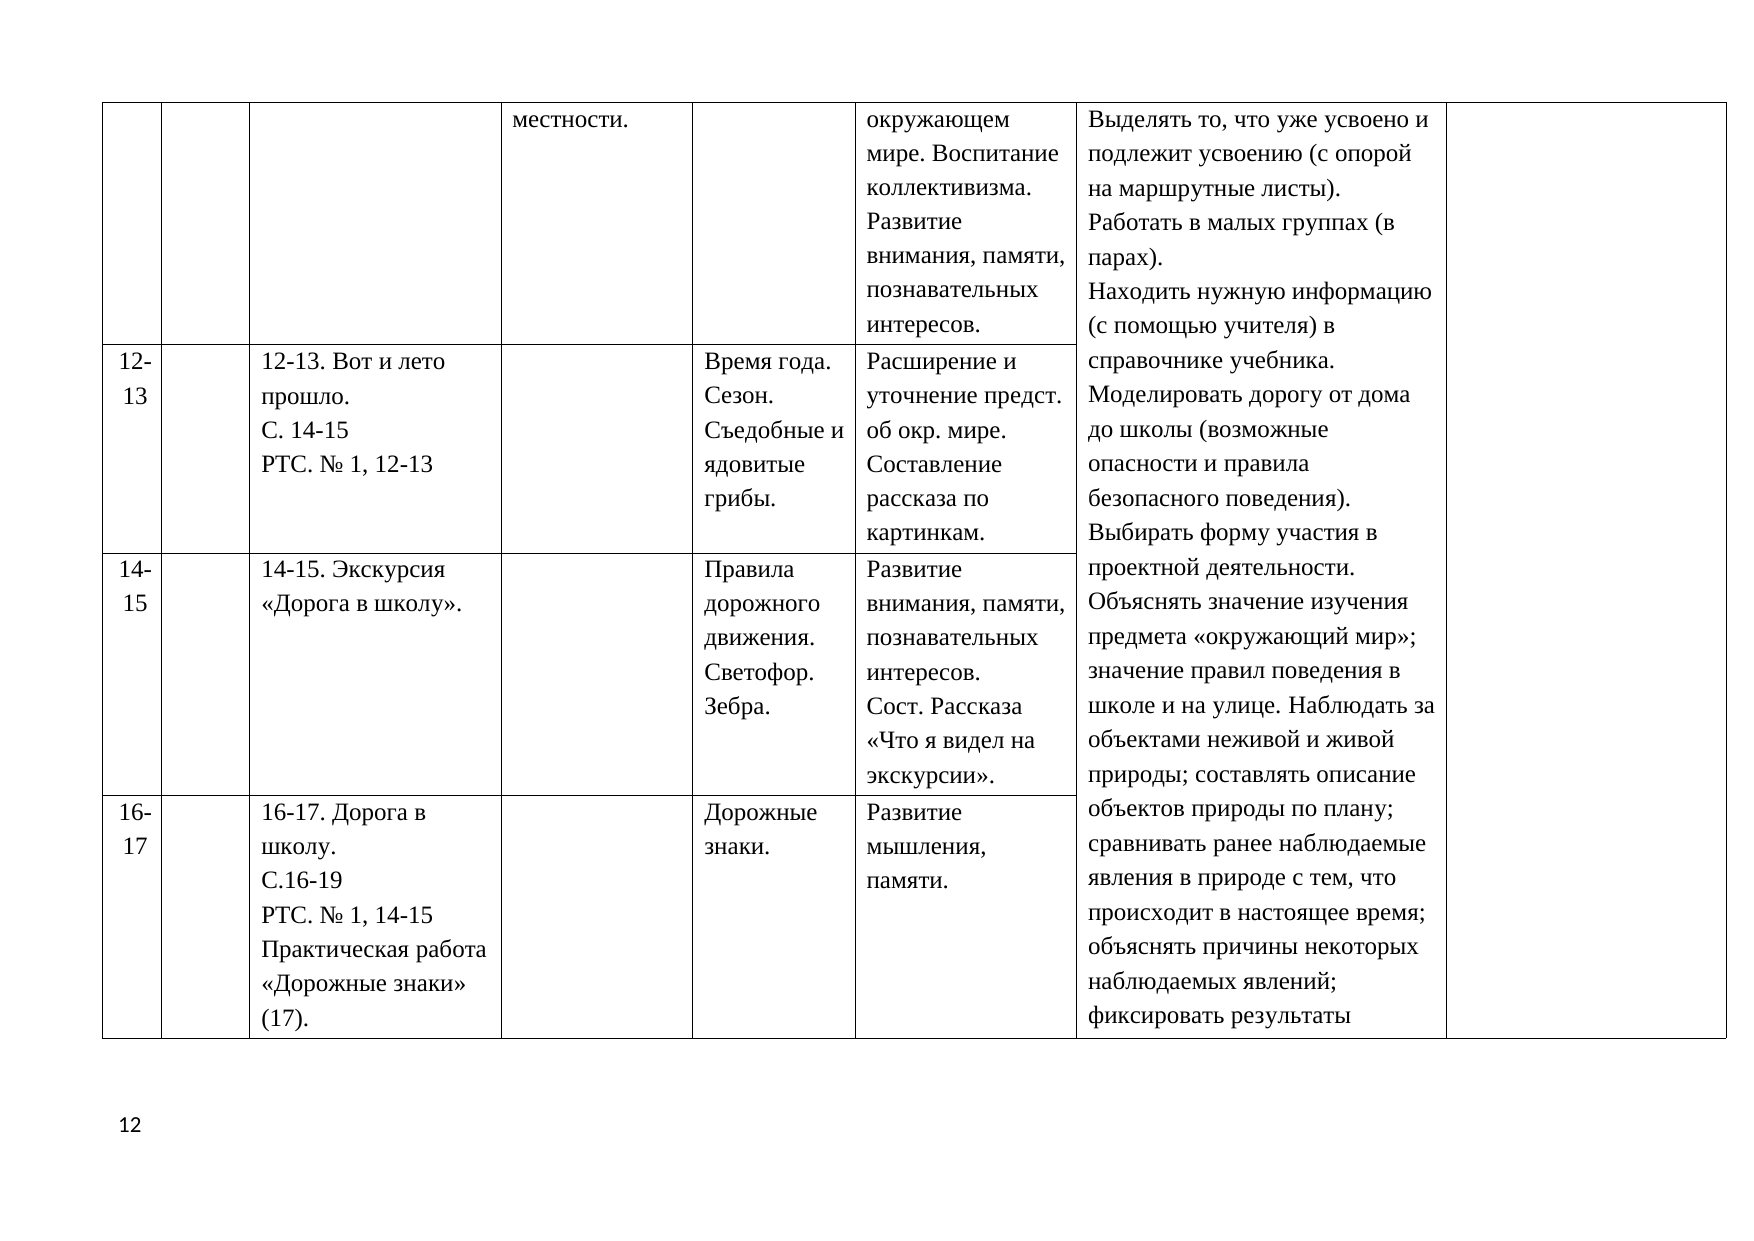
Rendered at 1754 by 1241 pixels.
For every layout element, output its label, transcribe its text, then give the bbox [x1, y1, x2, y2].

table_header окружающем мире. Воспитание коллективизма. Развитие внимания, памяти, познавательных интересов. [856, 103, 1076, 344]
table_header [250, 103, 501, 344]
table_cell Правила дорожного движения. Светофор. Зебра. [693, 554, 855, 795]
table_cell [162, 554, 249, 795]
text 12 [118, 1110, 1730, 1138]
table_header местности. [502, 103, 692, 344]
table_cell [502, 796, 692, 1038]
table_header [103, 103, 161, 344]
table_cell Время года. Сезон. Съедобные и ядовитые грибы. [693, 345, 855, 552]
table_cell 14-15 [103, 554, 161, 795]
table_cell [162, 796, 249, 1038]
table_cell Дорожные знаки. [693, 796, 855, 1038]
table_cell [502, 554, 692, 795]
table_cell 12-13. Вот и лето прошло. С. 14-15 РТС. № 1, 12-13 [250, 345, 501, 552]
table_cell [162, 345, 249, 552]
table_cell 12-13 [103, 345, 161, 552]
table_header [1447, 103, 1726, 1038]
table_cell 16-17. Дорога в школу. С.16-19 РТС. № 1, 14-15 Практическая работа «Дорожные знаки» (17). [250, 796, 501, 1038]
table_cell Развитие внимания, памяти, познавательных интересов. Сост. Рассказа «Что я видел на экскурсии». [856, 554, 1076, 795]
table_cell [502, 345, 692, 552]
table_header [162, 103, 249, 344]
table_cell Развитие мышления, памяти. [856, 796, 1076, 1038]
table_header Выделять то, что уже усвоено и подлежит усвоению (с опорой на маршрутные листы). Работать в малых группах (в парах). Находить нужную информацию (с помощью учителя) в справочнике учебника. Моделировать дорогу от дома до школы (возможные опасности и правила безопасного поведения). Выбирать форму участия в проектной деятельности. Объяснять значение изучения предмета «окружающий мир»; значение правил поведения в школе и на улице. Наблюдать за объектами неживой и живой природы; составлять описание объектов природы по плану; сравнивать ранее наблюдаемые явления в природе с тем, что происходит в настоящее время; объяснять причины некоторых наблюдаемых явлений; фиксировать результаты [1077, 103, 1446, 1038]
table_cell Расширение и уточнение предст. об окр. мире. Составление рассказа по картинкам. [856, 345, 1076, 552]
table_header [693, 103, 855, 344]
table_cell 16-17 [103, 796, 161, 1038]
table_cell 14-15. Экскурсия «Дорога в школу». [250, 554, 501, 795]
